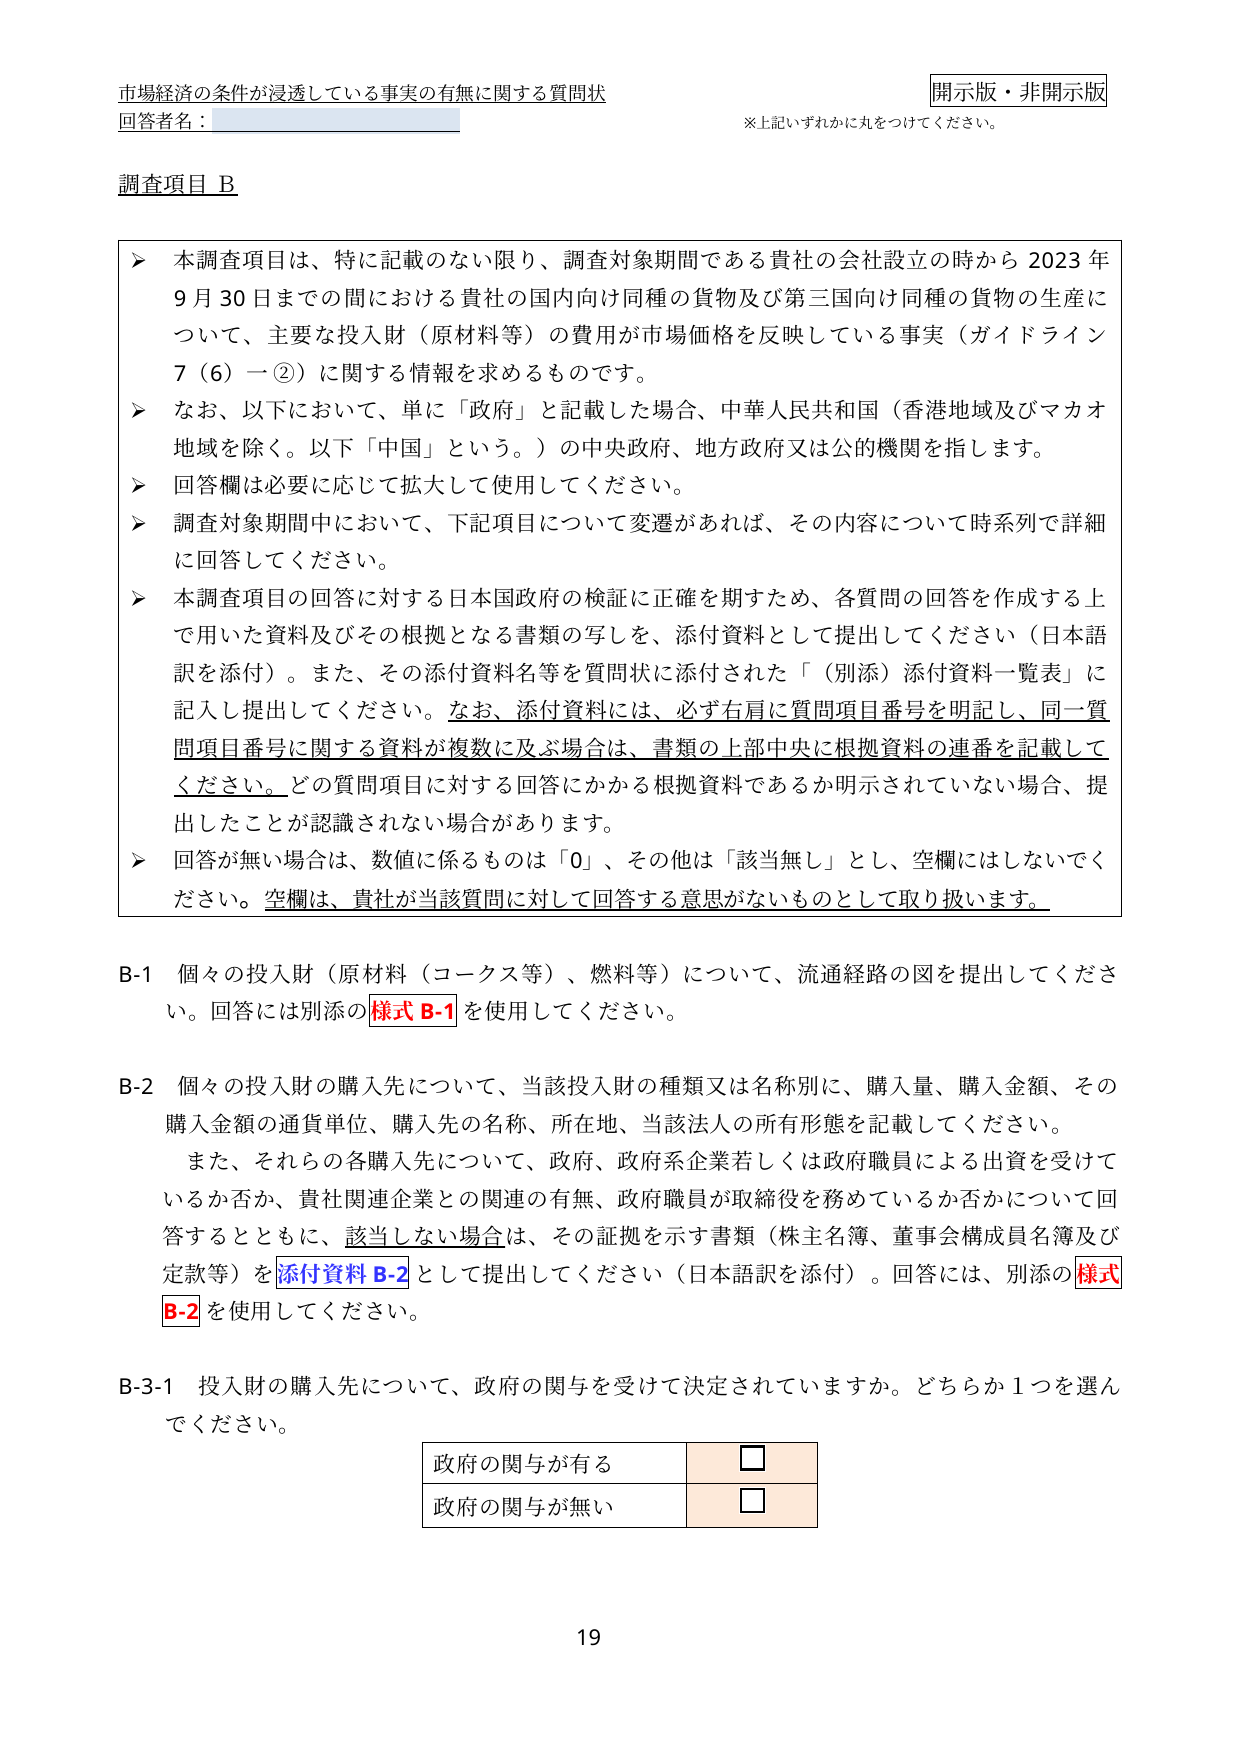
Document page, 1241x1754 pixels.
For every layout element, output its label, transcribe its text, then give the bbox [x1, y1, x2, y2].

text B-2 個々の投入財の購入先について、当該投入財の種類又は名称別に、購入量、購入金額、その購入金額の通貨単位、購入先の名称、所在地、当該法人の所有形態を記載してください。 [118, 1067, 1122, 1142]
text 調査項目 Ｂ [118, 164, 1122, 202]
table_header 本調査項目は、特に記載のない限り、調査対象期間である貴社の会社設立の時から2023 年9月30日までの間における貴社の国内向け同種の貨物及び第三国向け同種の貨物の生産について、主要な投入財（原材料等）の費用が市場価格を反映している事実（ガイドライン7（6）一 ②）に関する情報を求めるものです。 なお、以下において、単に「政府」と記載した場合、中華人民共和国（香港地域及びマカオ地域を除く。以下「中国」という。）の中央政府、地方政府又は公的機関を指します。 回答欄は必要に応じて拡大して使用してください。 調査対象期間中において、下記項目について変遷があれば、その内容について時系列で詳細に回答してください。 本調査項目の回答に対する日本国政府の検証に正確を期すため、各質問の回答を作成する上で用いた資料及びその根拠となる書類の写しを、添付資料として提出してください（日本語訳を添付）。また、その添付資料名等を質問状に添付された「（別添）添付資料一覧表」に記入し提出してください。なお、添付資料には、必ず右肩に質問項目番号を明記し、同一質問項目番号に関する資料が複数に及ぶ場合は、書類の上部中央に根拠資料の連番を記載してください。どの質問項目に対する回答にかかる根拠資料であるか明示されていない場合、提出したことが認識されない場合があります。 回答が無い場合は、数値に係るものは「0」、その他は「該当無し」とし、空欄にはしないでください。空欄は、貴社が当該質問に対して回答する意思がないものとして取り扱います。 [119, 241, 1121, 916]
table_header [687, 1443, 817, 1483]
table_cell 政府の関与が無い [423, 1484, 686, 1527]
table_cell [687, 1484, 817, 1527]
table_header 政府の関与が有る [423, 1443, 686, 1483]
text B-1 個々の投入財（原材料（コークス等）、燃料等）について、流通経路の図を提出してください。回答には別添の様式B-1を使用してください。 [118, 954, 1122, 1029]
text また、それらの各購入先について、政府、政府系企業若しくは政府職員による出資を受けているか否か、貴社関連企業との関連の有無、政府職員が取締役を務めているか否かについて回答するとともに、該当しない場合は、その証拠を示す書類（株主名簿、董事会構成員名簿及び定款等）を添付資料B-2として提出してください（日本語訳を添付）。回答には、別添の様式B-2を使用してください。 [162, 1142, 1122, 1329]
text B-3-1 投入財の購入先について、政府の関与を受けて決定されていますか。どちらか１つを選んでください。 [118, 1367, 1122, 1442]
